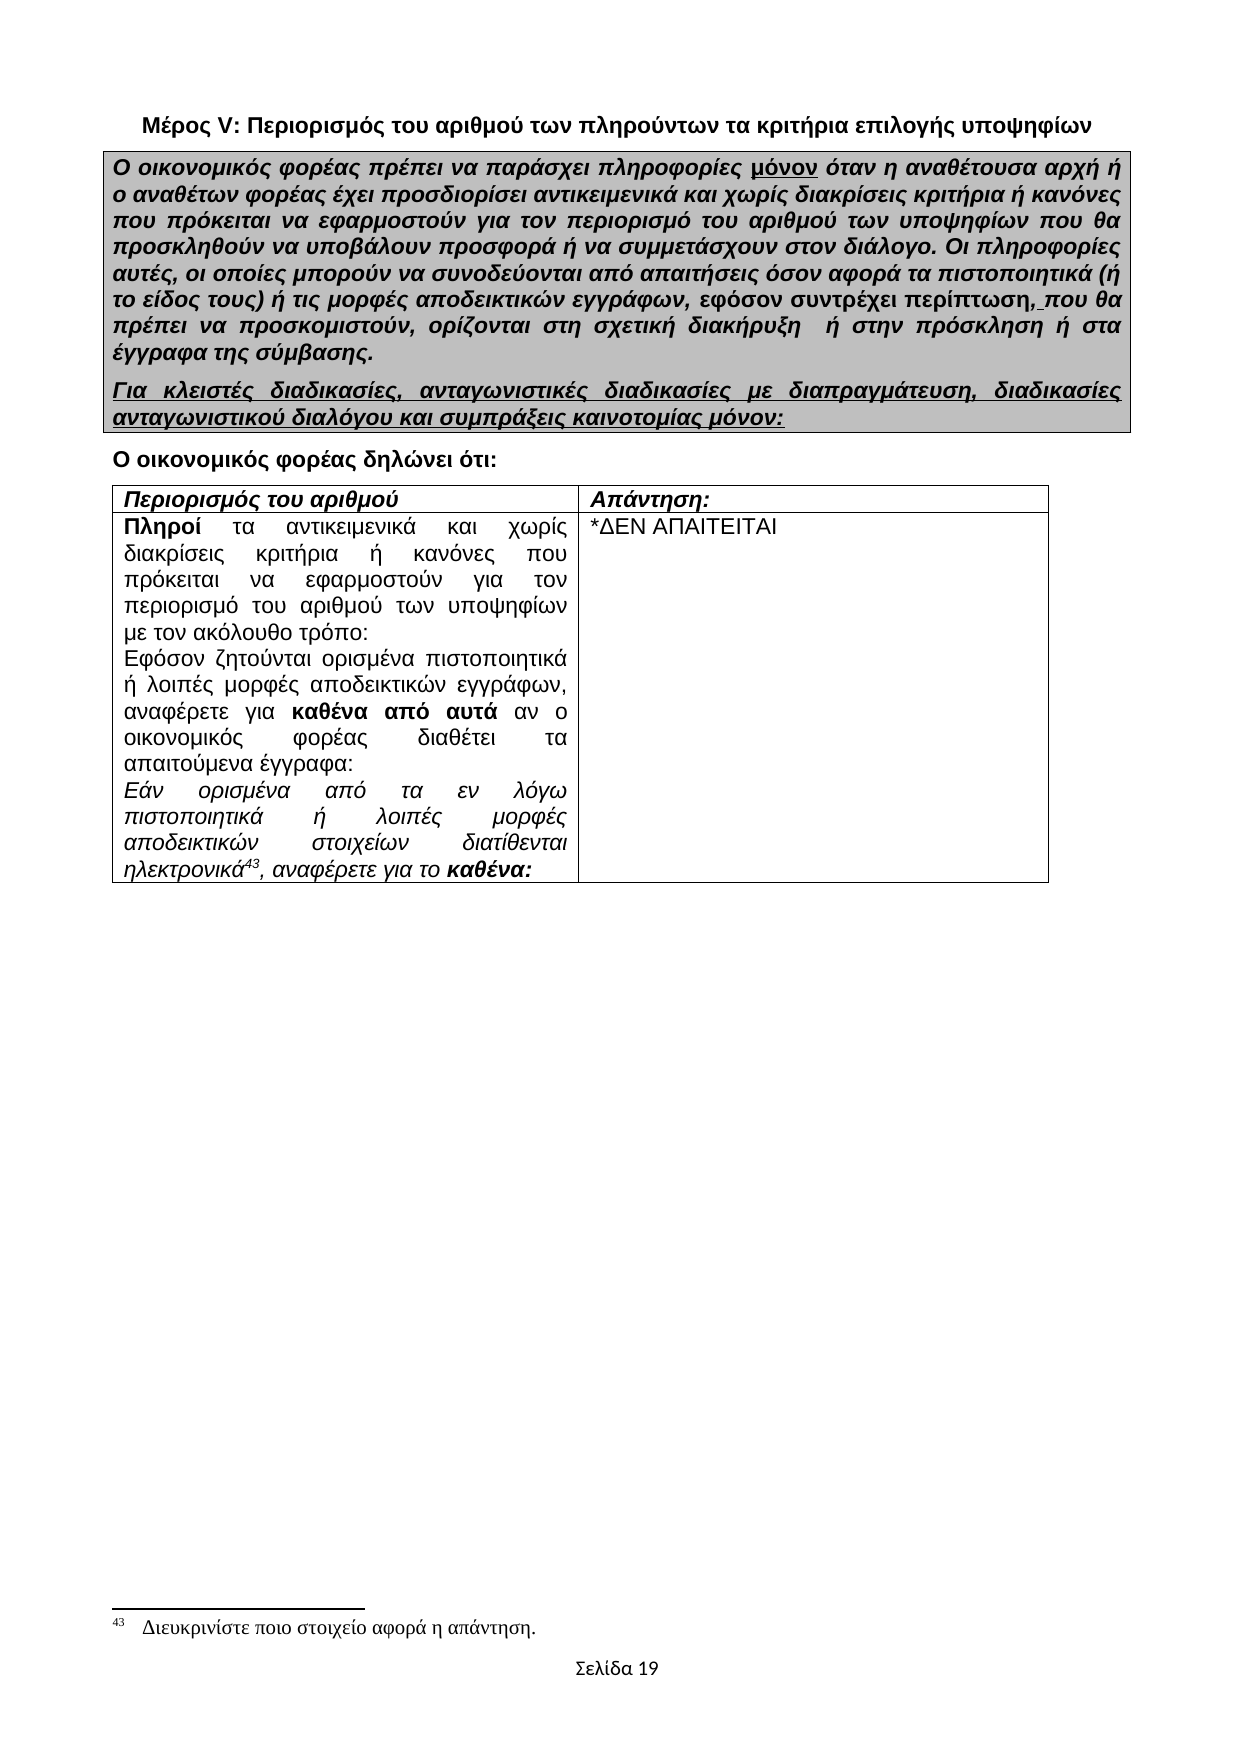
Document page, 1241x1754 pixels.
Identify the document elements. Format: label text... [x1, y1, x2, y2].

table_cell *ΔΕΝ ΑΠΑΙΤΕΙΤΑΙ [579, 513, 1048, 882]
text Για κλειστές διαδικασίες, ανταγωνιστικές διαδικασίες με διαπραγμάτευση, διαδικασίες ανταγωνιστικού διαλόγου και συμπράξεις καινοτομίας μόνον: [104, 374, 1130, 432]
text Μέρος V: Περιορισμός του αριθμού των πληρούντων τα κριτήρια επιλογής υποψηφίων [112, 112, 1122, 138]
table_header Περιορισμός του αριθμού [113, 486, 578, 512]
text Ο οικονομικός φορέας δηλώνει ότι: [112, 446, 1122, 472]
table_cell Πληροί τα αντικειμενικά και χωρίς διακρίσεις κριτήρια ή κανόνες που πρόκειται να εφαρμοστούν για τον περιορισμό του αριθμού των υποψηφίων με τον ακόλουθο τρόπο: Εφόσον ζητούνται ορισμένα πιστοποιητικά ή λοιπές μορφές αποδεικτικών εγγράφων, αναφέρετε για καθένα από αυτά αν ο οικονομικός φορέας διαθέτει τα απαιτούμενα έγγραφα: Εάν ορισμένα από τα εν λόγω πιστοποιητικά ή λοιπές μορφές αποδεικτικών στοιχείων διατίθενται ηλεκτρονικά, αναφέρετε για το καθένα: [113, 513, 578, 882]
text Ο οικονομικός φορέας πρέπει να παράσχει πληροφορίες μόνον όταν η αναθέτουσα αρχή ή ο αναθέτων φορέας έχει προσδιορίσει αντικειμενικά και χωρίς διακρίσεις κριτήρια ή κανόνες που πρόκειται να εφαρμοστούν για τον περιορισμό του αριθμού των υποψηφίων που θα προσκληθούν να υποβάλουν προσφορά ή να συμμετάσχουν στον διάλογο. Οι πληροφορίες αυτές, οι οποίες μπορούν να συνοδεύονται από απαιτήσεις όσον αφορά τα πιστοποιητικά (ή το είδος τους) ή τις μορφές αποδεικτικών εγγράφων, εφόσον συντρέχει περίπτωση, που θα πρέπει να προσκομιστούν, ορίζονται στη σχετική διακήρυξη ή στην πρόσκληση ή στα έγγραφα της σύμβασης. [104, 152, 1130, 365]
table_header Απάντηση: [579, 486, 1048, 512]
